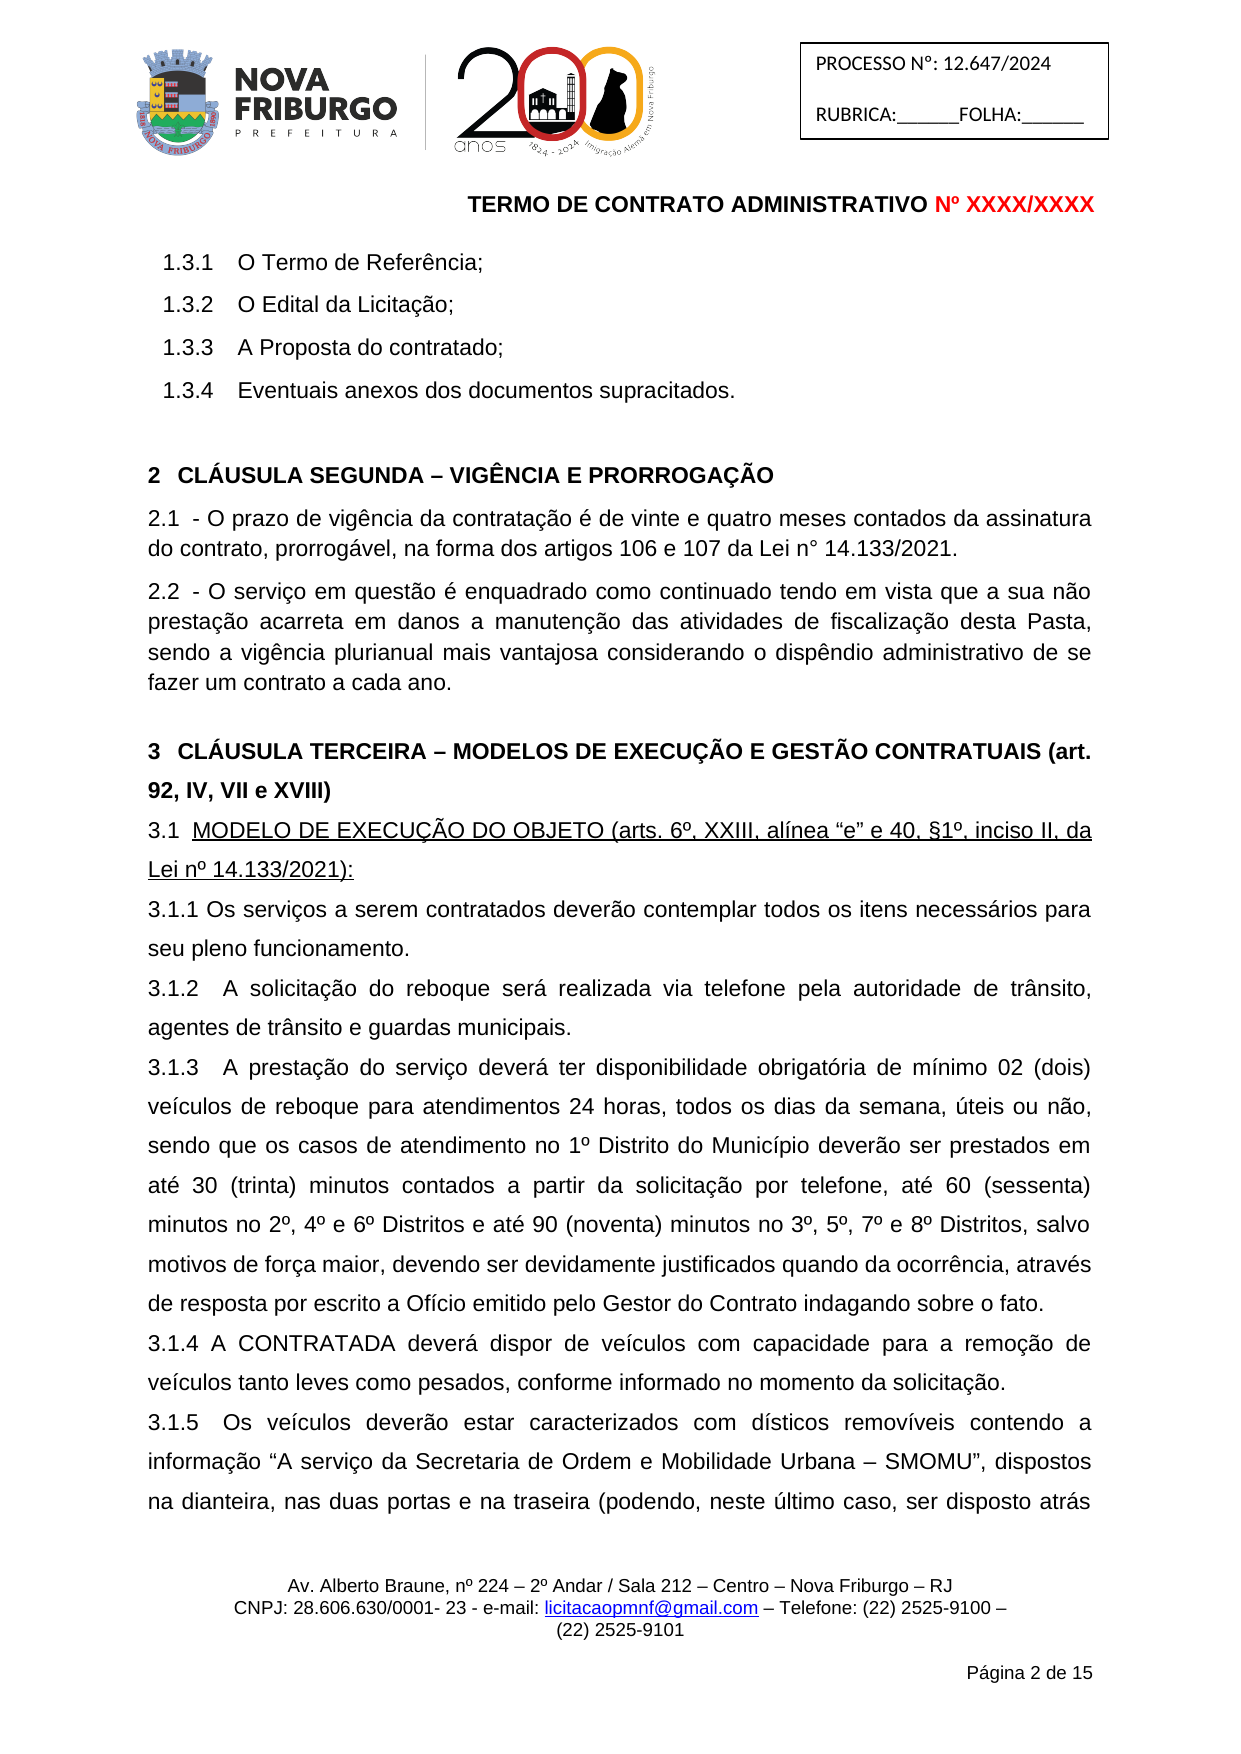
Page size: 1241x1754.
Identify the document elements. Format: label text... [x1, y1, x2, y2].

list A solicitação do reboque será realizada via telefone pela autoridade de trânsito, agentes de trânsito e guardas municipais. [148, 974, 1092, 1040]
list - O serviço em questão é enquadrado como continuado tendo em vista que a sua não prestação acarreta em danos a manutenção das atividades de fiscalização desta Pasta, sendo a vigência plurianual mais vantajosa considerando o dispêndio administrativo de se fazer um contrato a cada ano. [148, 578, 1092, 695]
list 3.1.4 A CONTRATADA deverá dispor de veículos com capacidade para a remoção de veículos tanto leves como pesados, conforme informado no momento da solicitação. [148, 1330, 1092, 1396]
text 3.1.1 Os serviços a serem contratados deverão contemplar todos os itens necessários para seu pleno funcionamento. [148, 896, 1092, 961]
picture [109, 14, 687, 185]
list A prestação do serviço deverá ter disponibilidade obrigatória de mínimo 02 (dois) veículos de reboque para atendimentos 24 horas, todos os dias da semana, úteis ou não, sendo que os casos de atendimento no 1º Distrito do Município deverão ser prestados em até 30 (trinta) minutos contados a partir da solicitação por telefone, até 60 (sessenta) minutos no 2º, 4º e 6º Distritos e até 90 (noventa) minutos no 3º, 5º, 7º e 8º Distritos, salvo motivos de força maior, devendo ser devidamente justificados quando da ocorrência, através de resposta por escrito a Ofício emitido pelo Gestor do Contrato indagando sobre o fato. [148, 1053, 1092, 1317]
list A Proposta do contratado; [162, 334, 1092, 361]
list O Termo de Referência; [162, 249, 1092, 275]
list Eventuais anexos dos documentos supracitados. [162, 377, 1092, 403]
list CLÁUSULA SEGUNDA – VIGÊNCIA E PRORROGAÇÃO [148, 462, 1092, 489]
list MODELO DE EXECUÇÃO DO OBJETO (arts. 6º, XXIII, alínea “e” e 40, §1º, inciso II, da Lei nº 14.133/2021): [148, 817, 1092, 882]
list - O prazo de vigência da contratação é de vinte e quatro meses contados da assinatura do contrato, prorrogável, na forma dos artigos 106 e 107 da Lei n° 14.133/2021. [148, 505, 1092, 562]
list O Edital da Licitação; [162, 291, 1092, 318]
list CLÁUSULA TERCEIRA – MODELOS DE EXECUÇÃO E GESTÃO CONTRATUAIS (art. 92, IV, VII e XVIII) [148, 738, 1092, 803]
